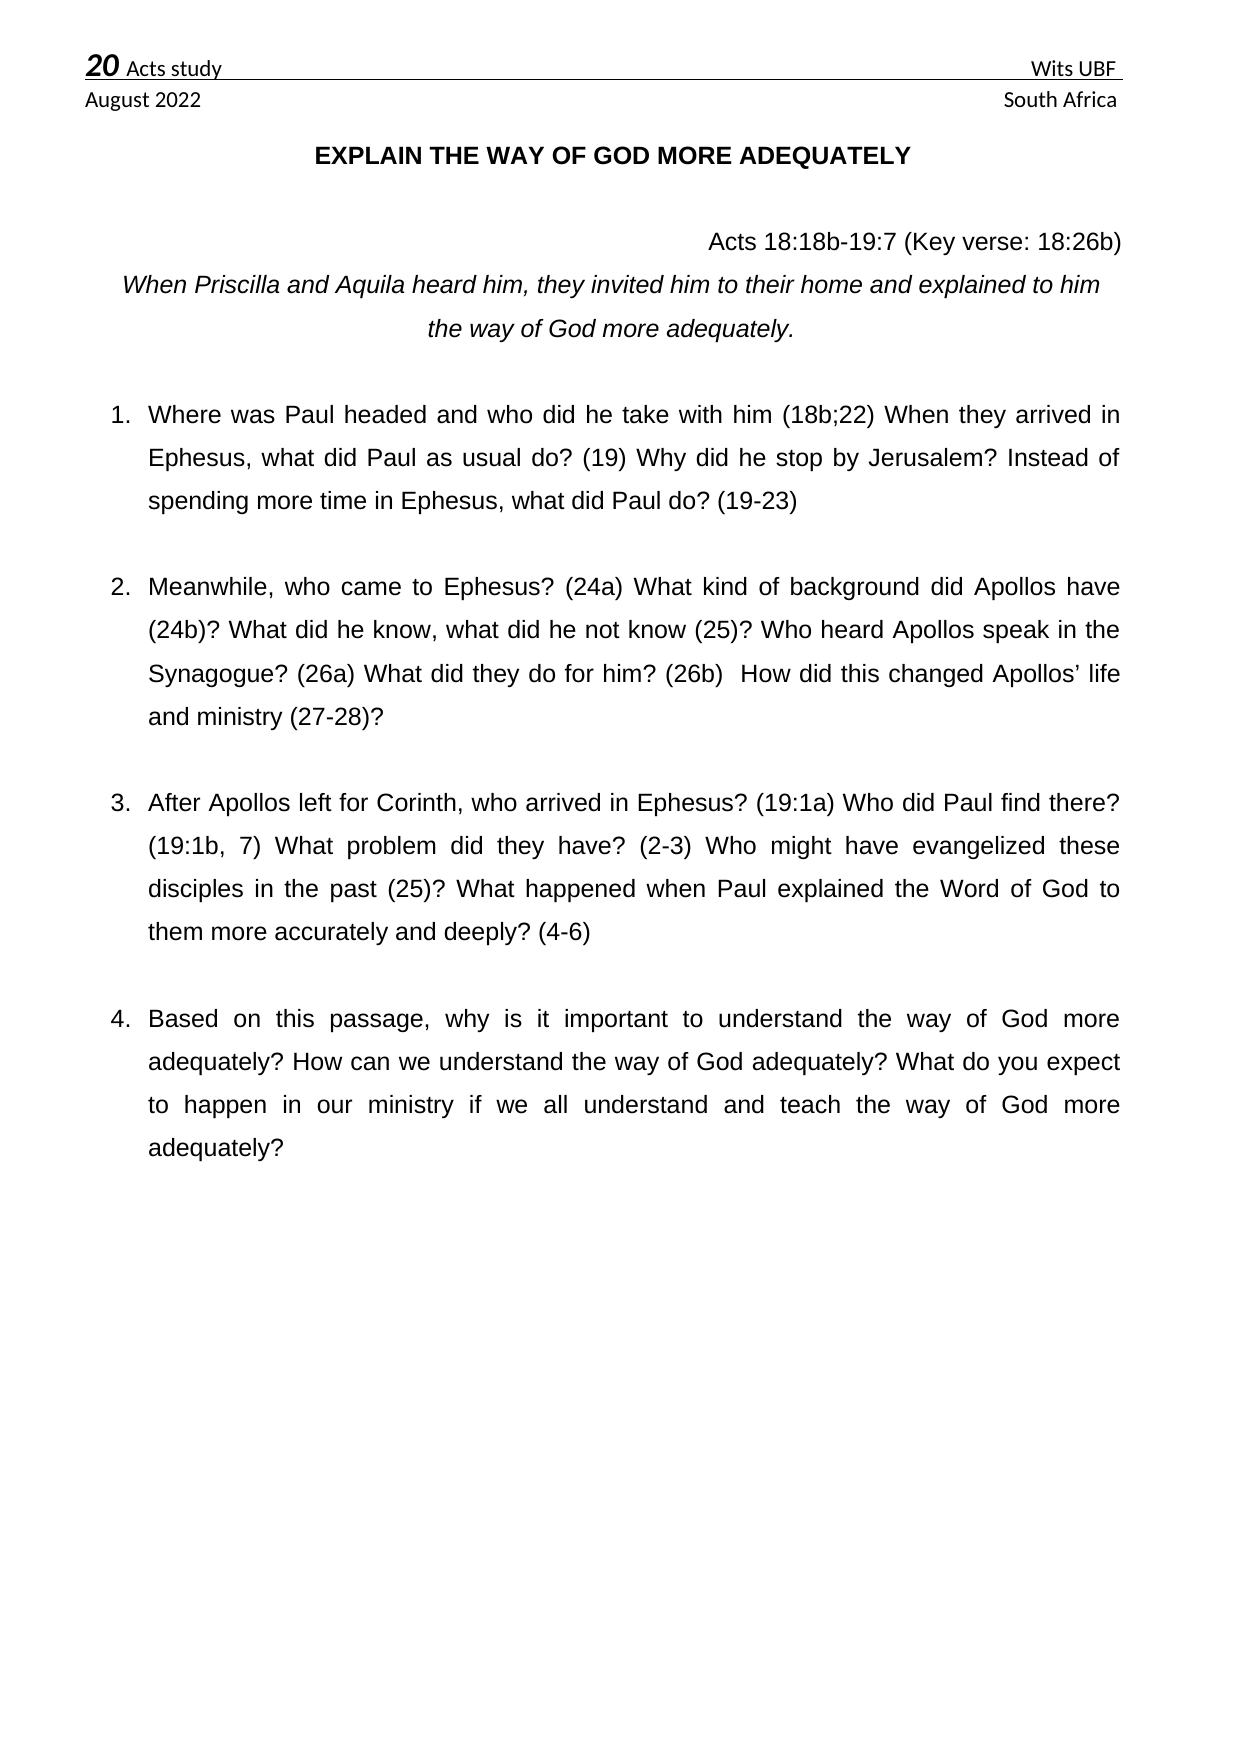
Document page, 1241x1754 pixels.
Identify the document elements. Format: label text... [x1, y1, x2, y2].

list Based on this passage, why is it important to understand the way of God more adequately? How can we understand the way of God adequately? What do you expect to happen in our ministry if we all understand and teach the way of God more adequately? [110, 1004, 1122, 1162]
list Where was Paul headed and who did he take with him (18b;22) When they arrived in Ephesus, what did Paul as usual do? (19) Why did he stop by Jerusalem? Instead of spending more time in Ephesus, what did Paul do? (19-23) [110, 400, 1122, 515]
text When Priscilla and Aquila heard him, they invited him to their home and explained to him the way of God more adequately. [103, 271, 1122, 342]
text Acts 18:18b-19:7 (Key verse: 18:26b) [103, 227, 1122, 256]
list After Apollos left for Corinth, who arrived in Ephesus? (19:1a) Who did Paul find there? (19:1b, 7) What problem did they have? (2-3) Who might have evangelized these disciples in the past (25)? What happened when Paul explained the Word of God to them more accurately and deeply? (4-6) [110, 788, 1122, 946]
list Meanwhile, who came to Ephesus? (24a) What kind of background did Apollos have (24b)? What did he know, what did he not know (25)? Who heard Apollos speak in the Synagogue? (26a) What did they do for him? (26b) How did this changed Apollos’ life and ministry (27-28)? [110, 572, 1122, 731]
text EXPLAIN THE WAY OF GOD MORE ADEQUATELY [103, 141, 1122, 170]
